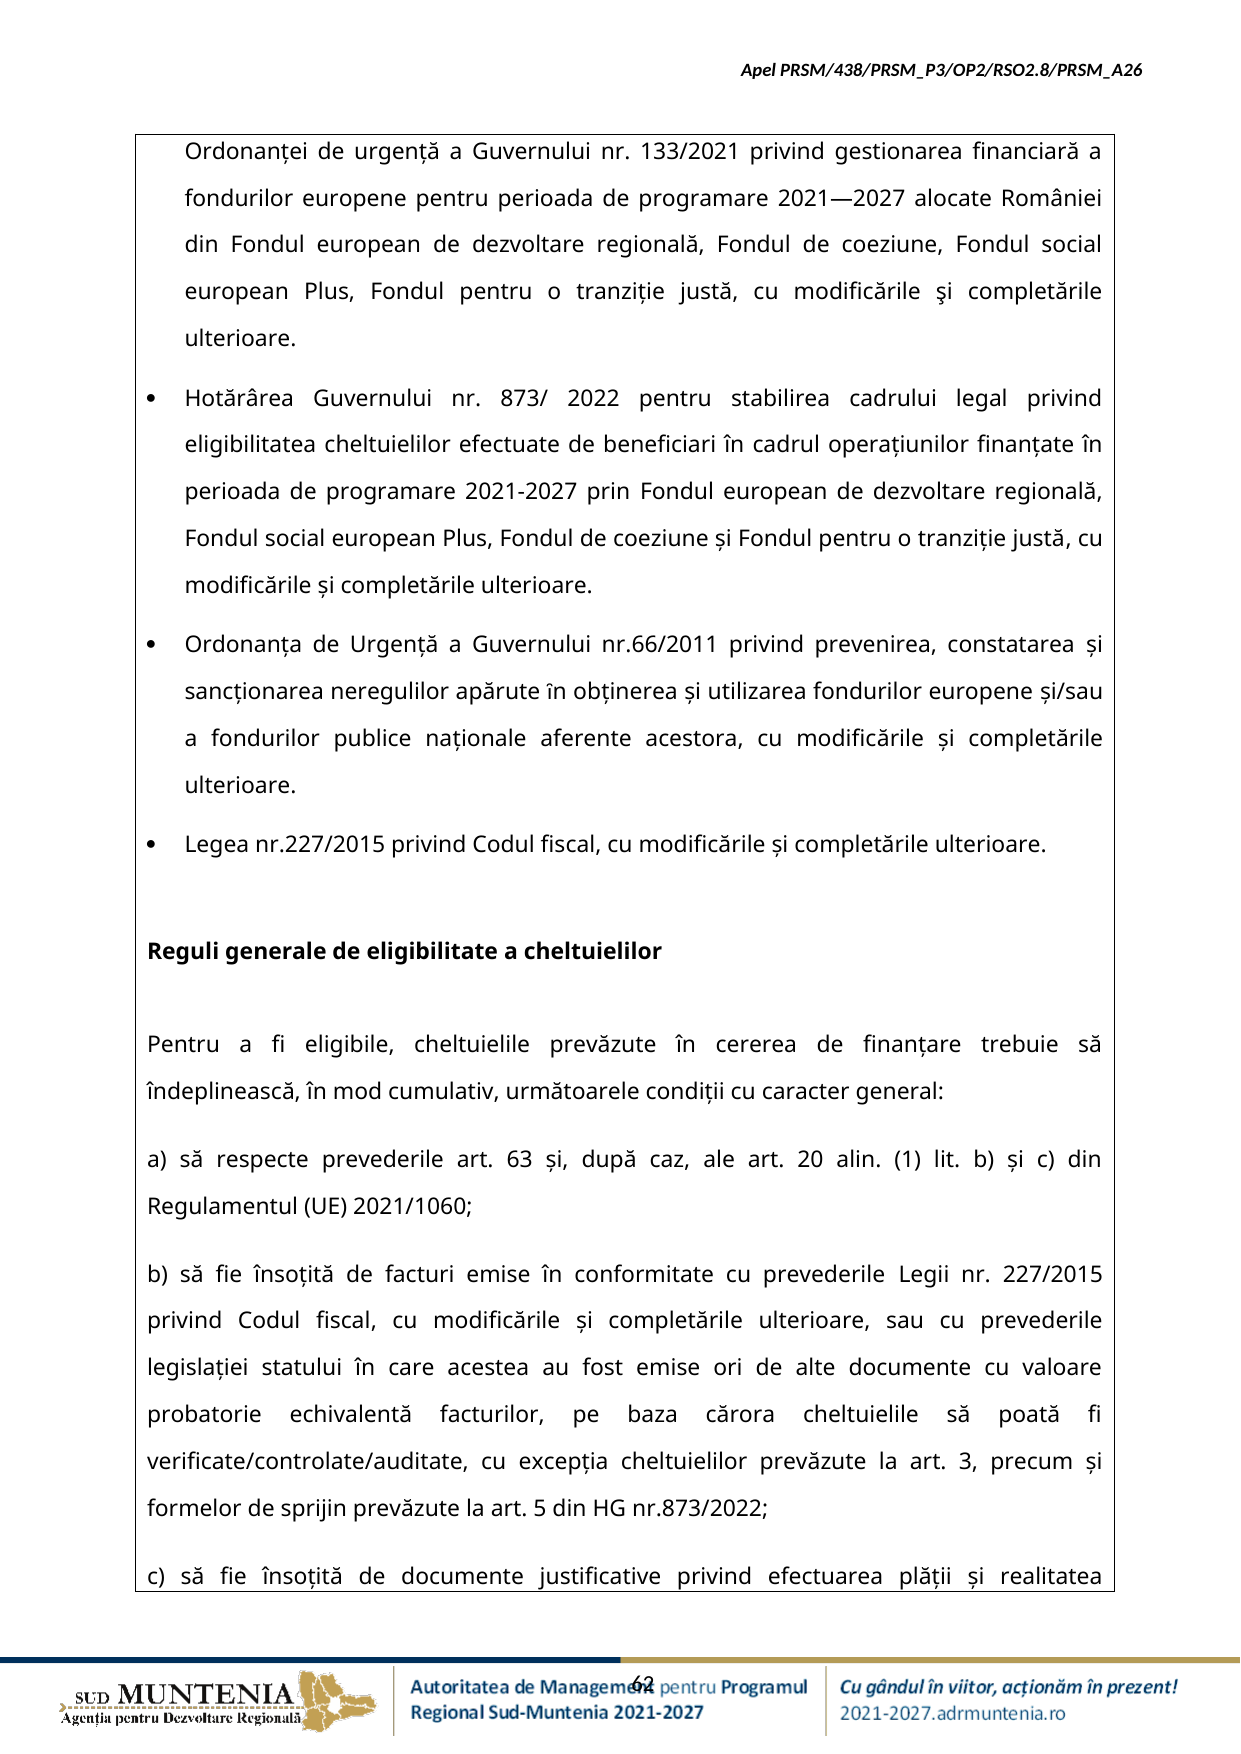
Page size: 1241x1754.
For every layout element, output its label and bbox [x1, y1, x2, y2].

picture [0, 1657, 1241, 1737]
table_header [136, 135, 1114, 1591]
